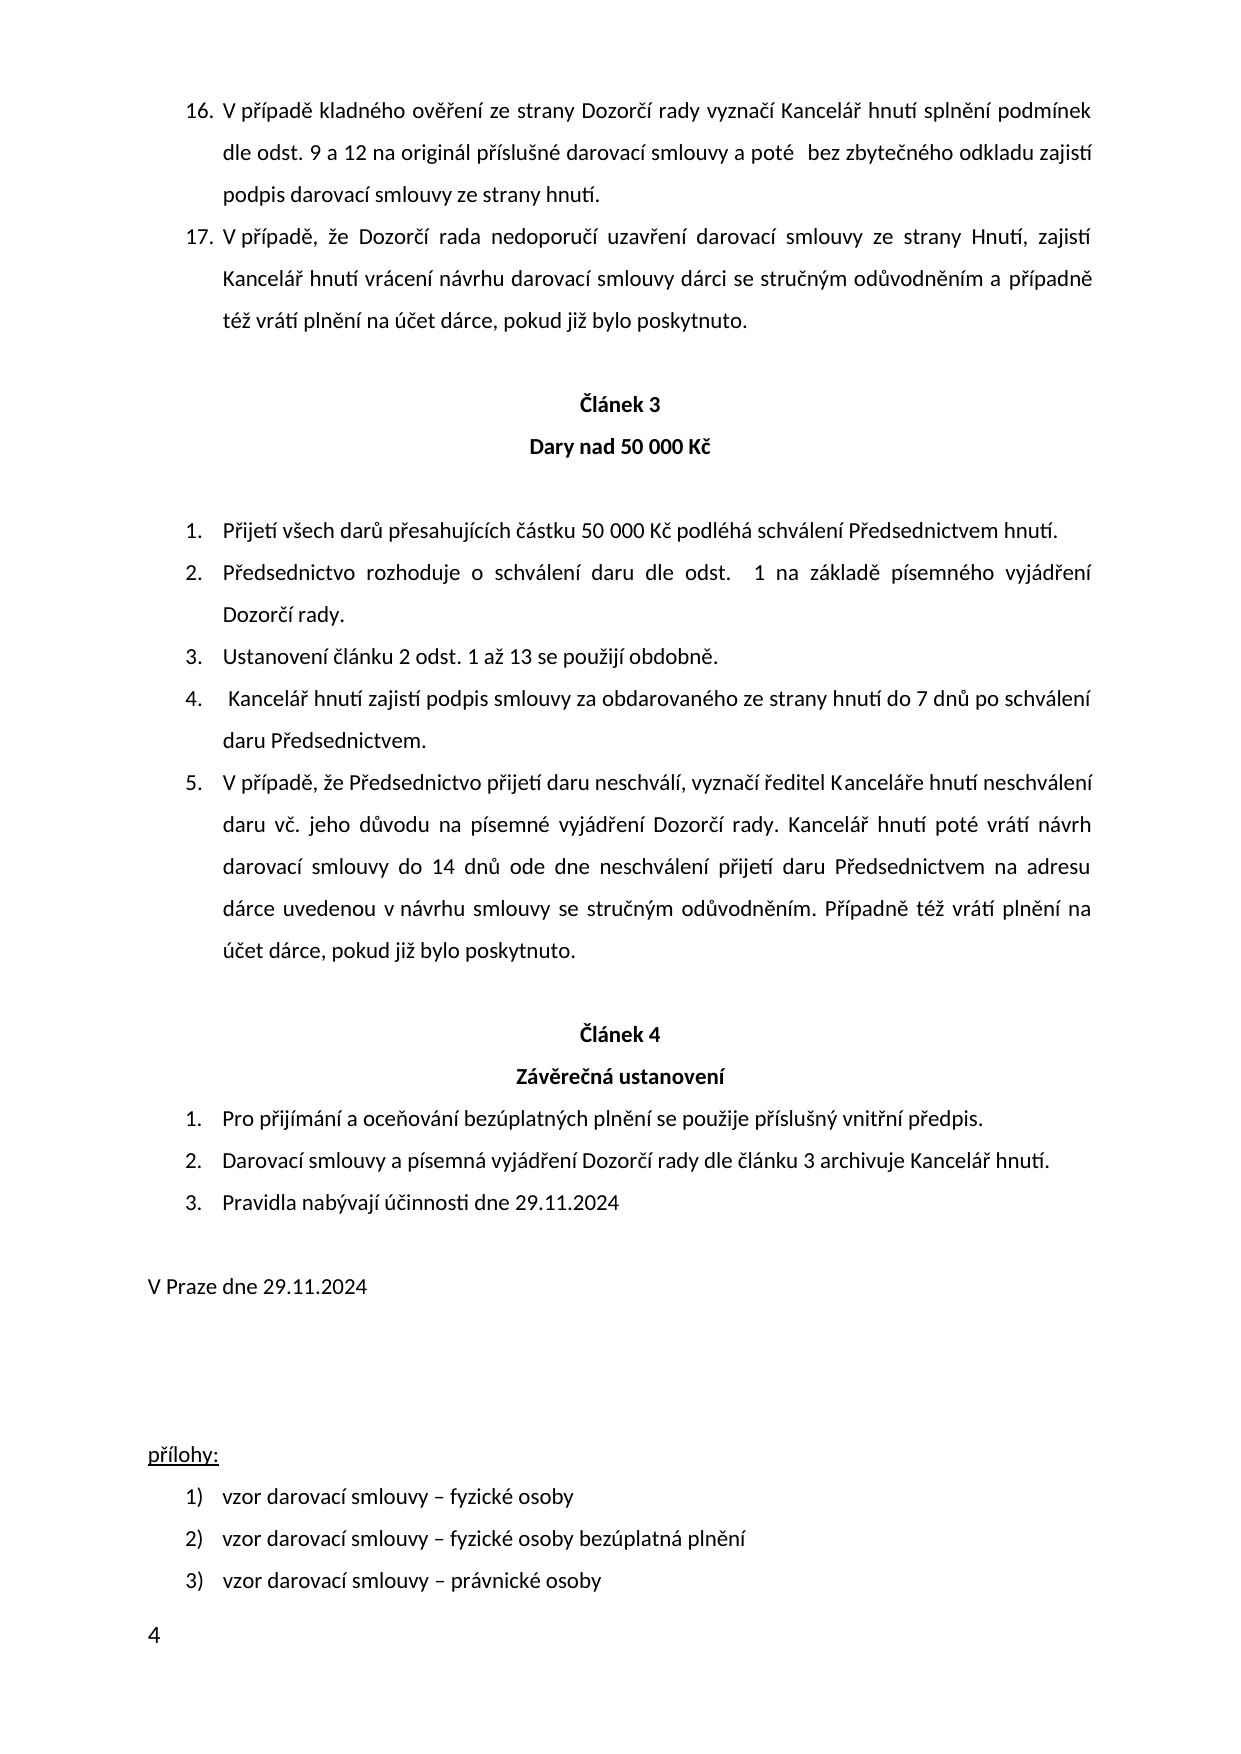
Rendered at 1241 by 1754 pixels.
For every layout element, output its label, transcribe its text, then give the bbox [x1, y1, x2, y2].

list vzor darovací smlouvy – právnické osoby [185, 1566, 1093, 1594]
list V případě kladného ověření ze strany Dozorčí rady vyznačí Kancelář hnutí splnění podmínek dle odst. 9 a 12 na originál příslušné darovací smlouvy a poté bez zbytečného odkladu zajistí podpis darovací smlouvy ze strany hnutí. [185, 97, 1093, 208]
text V Praze dne 29.11.2024 [148, 1272, 1093, 1300]
list vzor darovací smlouvy – fyzické osoby [185, 1482, 1093, 1510]
text přílohy: [148, 1440, 1093, 1468]
list V případě, že Dozorčí rada nedoporučí uzavření darovací smlouvy ze strany Hnutí, zajistí Kancelář hnutí vrácení návrhu darovací smlouvy dárci se stručným odůvodněním a případně též vrátí plnění na účet dárce, pokud již bylo poskytnuto. [185, 222, 1093, 334]
text Článek 4 [148, 1020, 1093, 1048]
text Dary nad 50 000 Kč [148, 432, 1093, 460]
list Pravidla nabývají účinnosti dne 29.11.2024 [185, 1188, 1093, 1216]
list vzor darovací smlouvy – fyzické osoby bezúplatná plnění [185, 1524, 1093, 1552]
list V případě, že Předsednictvo přijetí daru neschválí, vyznačí ředitel Kanceláře hnutí neschválení daru vč. jeho důvodu na písemné vyjádření Dozorčí rady. Kancelář hnutí poté vrátí návrh darovací smlouvy do 14 dnů ode dne neschválení přijetí daru Předsednictvem na adresu dárce uvedenou v návrhu smlouvy se stručným odůvodněním. Případně též vrátí plnění na účet dárce, pokud již bylo poskytnuto. [185, 768, 1093, 964]
list Předsednictvo rozhoduje o schválení daru dle odst. 1 na základě písemného vyjádření Dozorčí rady. [185, 558, 1093, 628]
list Kancelář hnutí zajistí podpis smlouvy za obdarovaného ze strany hnutí do 7 dnů po schválení daru Předsednictvem. [185, 684, 1093, 754]
text Závěrečná ustanovení [148, 1062, 1093, 1090]
list Pro přijímání a oceňování bezúplatných plnění se použije příslušný vnitřní předpis. [185, 1104, 1093, 1132]
list Ustanovení článku 2 odst. 1 až 13 se použijí obdobně. [185, 642, 1093, 670]
list Přijetí všech darů přesahujících částku 50 000 Kč podléhá schválení Předsednictvem hnutí. [185, 516, 1093, 544]
text Článek 3 [148, 390, 1093, 418]
list Darovací smlouvy a písemná vyjádření Dozorčí rady dle článku 3 archivuje Kancelář hnutí. [185, 1146, 1093, 1174]
